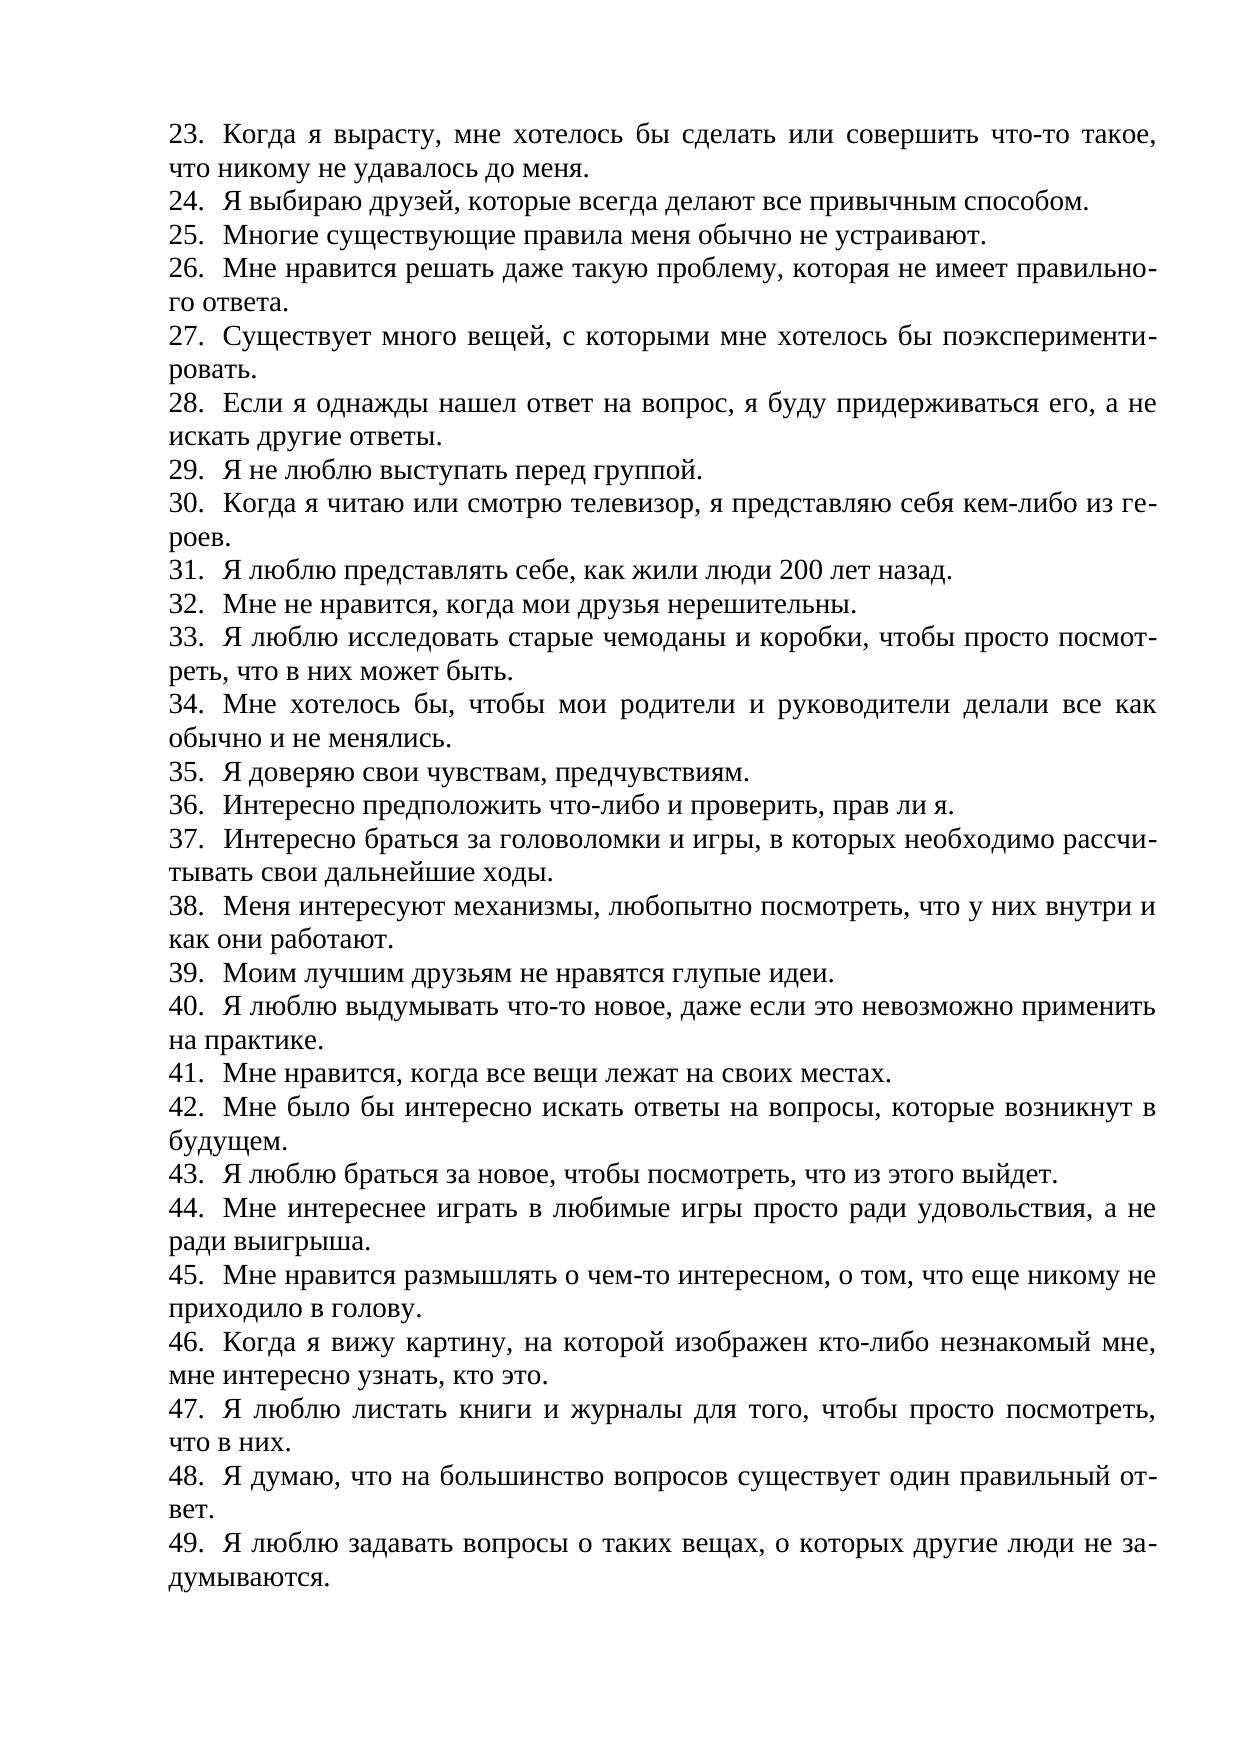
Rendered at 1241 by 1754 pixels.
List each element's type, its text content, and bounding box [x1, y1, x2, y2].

list Мне не нравится, когда мои друзья нерешительны. [168, 586, 1157, 620]
list Я люблю браться за новое, чтобы посмотреть, что из этого выйдет. [168, 1157, 1157, 1190]
list Мне было бы интересно искать ответы на вопросы, которые возникнут в будущем. [168, 1089, 1157, 1157]
list Интересно предположить что-либо и проверить, прав ли я. [168, 788, 1157, 821]
list Я люблю выдумывать что-то новое, даже если это невозможно применить на практике. [168, 989, 1157, 1056]
list Я доверяю свои чувствам, предчувствиям. [168, 754, 1157, 788]
list Интересно браться за головоломки и игры, в которых необходимо рассчитывать свои дальнейшие ходы. [168, 821, 1157, 888]
list Когда я читаю или смотрю телевизор, я представляю себя кем-либо из героев. [168, 486, 1157, 553]
list Мне интереснее играть в любимые игры просто ради удовольствия, а не ради выигрыша. [168, 1190, 1157, 1257]
list Я люблю задавать вопросы о таких вещах, о которых другие люди не задумываются. [168, 1526, 1157, 1593]
list Когда я вижу картину, на которой изображен кто-либо незнакомый мне, мне интересно узнать, кто это. [168, 1324, 1157, 1391]
list Я думаю, что на большинство вопросов существует один правильный ответ. [168, 1458, 1157, 1526]
list Я не люблю выступать перед группой. [168, 452, 1157, 486]
list Существует много вещей, с которыми мне хотелось бы поэкспериментировать. [168, 318, 1157, 385]
list Мне нравится, когда все вещи лежат на своих местах. [168, 1056, 1157, 1089]
list Меня интересуют механизмы, любопытно посмотреть, что у них внутри и как они работают. [168, 888, 1157, 955]
list Многие существующие правила меня обычно не устраивают. [168, 217, 1157, 251]
list Моим лучшим друзьям не нравятся глупые идеи. [168, 955, 1157, 989]
list Я выбираю друзей, которые всегда делают все привычным способом. [168, 184, 1157, 217]
list Мне хотелось бы, чтобы мои родители и руководители делали все как обычно и не менялись. [168, 687, 1157, 754]
list Когда я вырасту, мне хотелось бы сделать или совершить что-то такое, что никому не удавалось до меня. [168, 117, 1157, 184]
list Я люблю листать книги и журналы для того, чтобы просто посмотреть, что в них. [168, 1391, 1157, 1458]
list Мне нравится размышлять о чем-то интересном, о том, что еще никому не приходило в голову. [168, 1257, 1157, 1324]
list Я люблю исследовать старые чемоданы и коробки, чтобы просто посмотреть, что в них может быть. [168, 620, 1157, 687]
list Мне нравится решать даже такую проблему, которая не имеет правильного ответа. [168, 251, 1157, 318]
list Я люблю представлять себе, как жили люди 200 лет назад. [168, 553, 1157, 586]
list Если я однажды нашел ответ на вопрос, я буду придерживаться его, а не искать другие ответы. [168, 385, 1157, 452]
